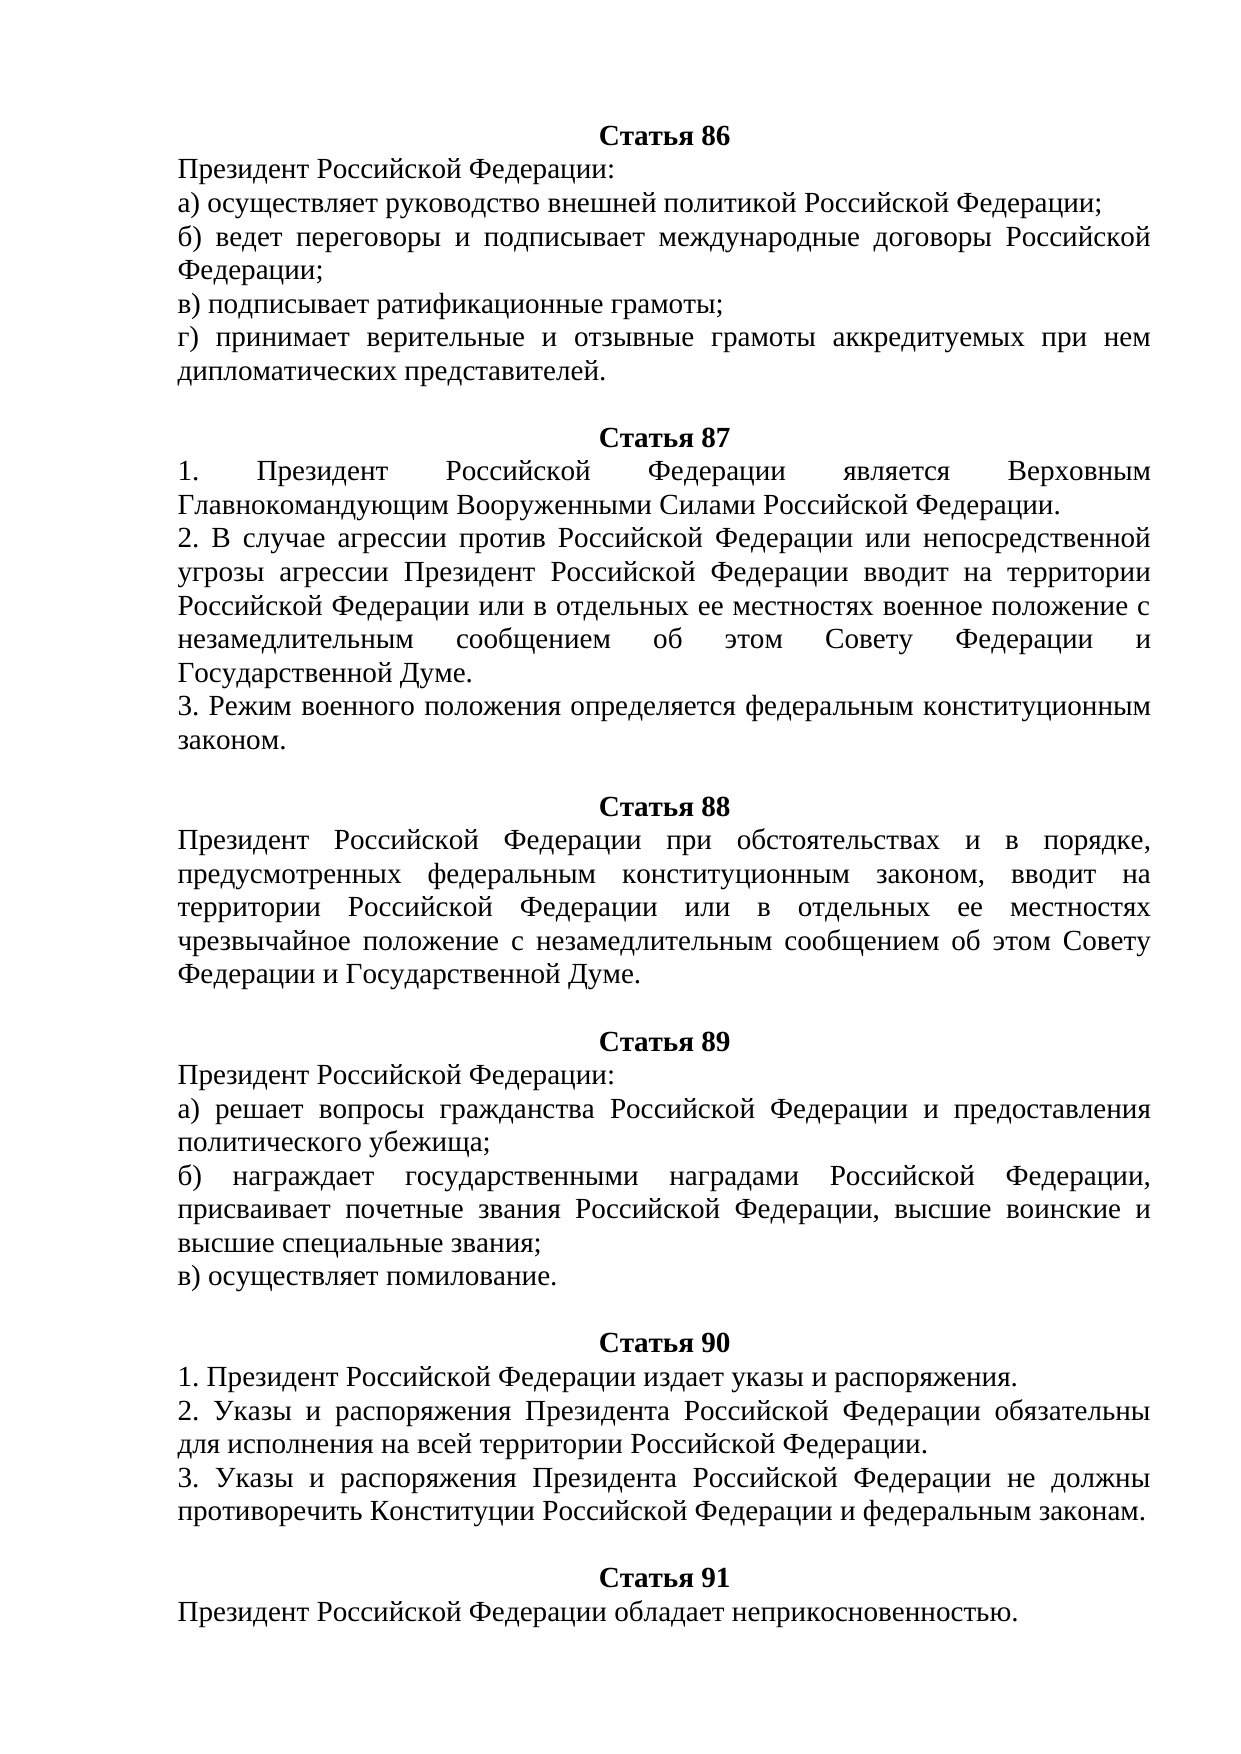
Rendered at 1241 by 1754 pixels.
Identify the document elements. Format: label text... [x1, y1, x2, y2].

text Статья 89 [177, 1024, 1152, 1057]
text г) принимает верительные и отзывные грамоты аккредитуемых при нем дипломатических представителей. [177, 319, 1152, 386]
text а) осуществляет руководство внешней политикой Российской Федерации; [177, 185, 1152, 219]
text 1. Президент Российской Федерации издает указы и распоряжения. [177, 1359, 1152, 1393]
text в) осуществляет помилование. [177, 1258, 1152, 1292]
text Статья 86 [177, 118, 1152, 152]
text Президент Российской Федерации при обстоятельствах и в порядке, предусмотренных федеральным конституционным законом, вводит на территории Российской Федерации или в отдельных ее местностях чрезвычайное положение с незамедлительным сообщением об этом Совету Федерации и Государственной Думе. [177, 822, 1152, 990]
text Президент Российской Федерации: [177, 1057, 1152, 1091]
text б) ведет переговоры и подписывает международные договоры Российской Федерации; [177, 219, 1152, 286]
text а) решает вопросы гражданства Российской Федерации и предоставления политического убежища; [177, 1091, 1152, 1158]
text 3. Режим военного положения определяется федеральным конституционным законом. [177, 688, 1152, 755]
text б) награждает государственными наградами Российской Федерации, присваивает почетные звания Российской Федерации, высшие воинские и высшие специальные звания; [177, 1158, 1152, 1258]
text 2. Указы и распоряжения Президента Российской Федерации обязательны для исполнения на всей территории Российской Федерации. [177, 1393, 1152, 1460]
text Статья 90 [177, 1326, 1152, 1359]
text Статья 87 [177, 420, 1152, 453]
text Президент Российской Федерации: [177, 152, 1152, 185]
text в) подписывает ратификационные грамоты; [177, 286, 1152, 319]
text Статья 88 [177, 789, 1152, 822]
text 1. Президент Российской Федерации является Верховным Главнокомандующим Вооруженными Силами Российской Федерации. [177, 453, 1152, 521]
text 3. Указы и распоряжения Президента Российской Федерации не должны противоречить Конституции Российской Федерации и федеральным законам. [177, 1460, 1152, 1527]
text Президент Российской Федерации обладает неприкосновенностью. [177, 1594, 1152, 1627]
text Статья 91 [177, 1560, 1152, 1594]
text 2. В случае агрессии против Российской Федерации или непосредственной угрозы агрессии Президент Российской Федерации вводит на территории Российской Федерации или в отдельных ее местностях военное положение с незамедлительным сообщением об этом Совету Федерации и Государственной Думе. [177, 521, 1152, 688]
